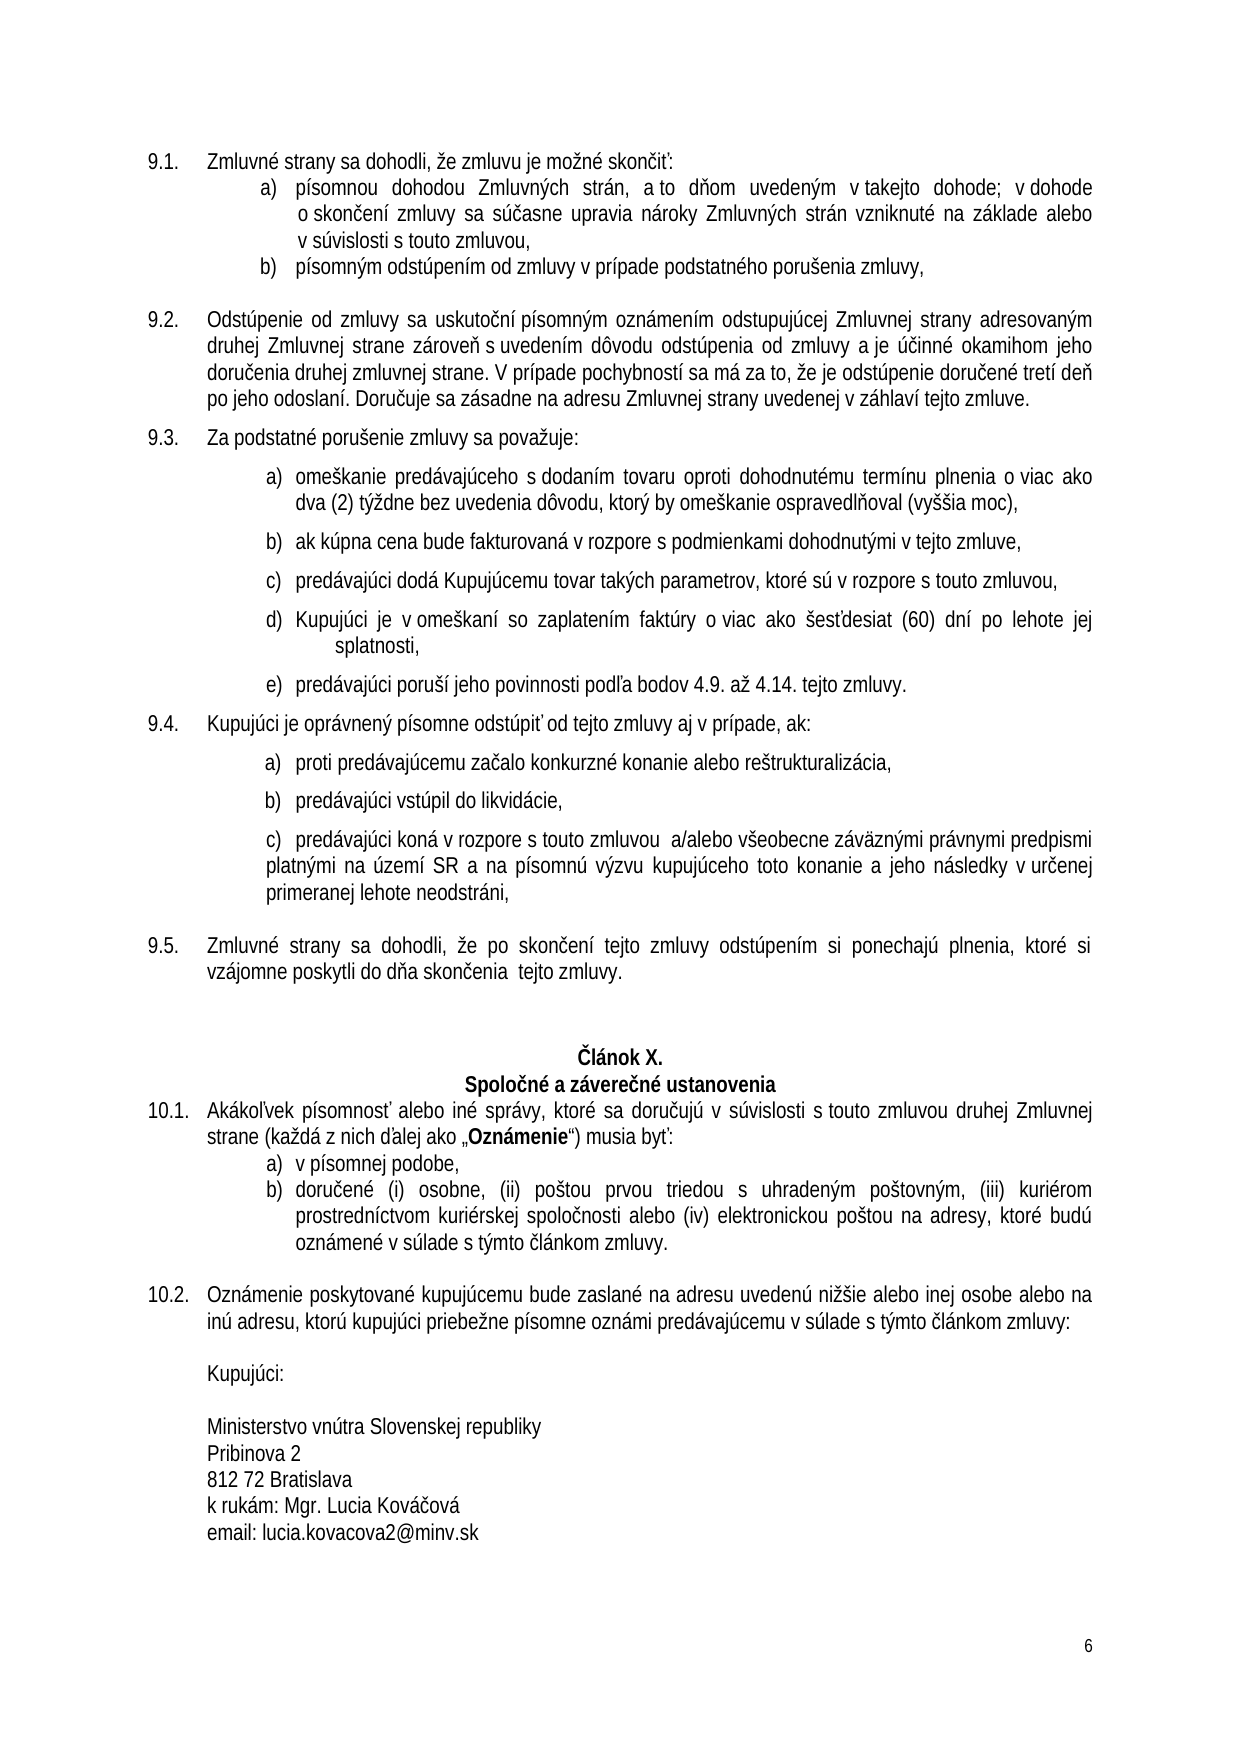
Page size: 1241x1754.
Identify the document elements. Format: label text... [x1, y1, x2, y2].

list predávajúci koná v rozpore s touto zmluvou a/alebo všeobecne záväznými právnymi predpismi platnými na území SR a na písomnú výzvu kupujúceho toto konanie a jeho následky v určenej primeranej lehote neodstráni, [266, 826, 1092, 905]
list predávajúci poruší jeho povinnosti podľa bodov 4.9. až 4.14. tejto zmluvy. [266, 671, 1092, 697]
list v písomnej podobe, [266, 1149, 1092, 1176]
list predávajúci vstúpil do likvidácie, [221, 787, 1092, 814]
list písomnou dohodou Zmluvných strán, a to dňom uvedeným v takejto dohode; v dohode o skončení zmluvy sa súčasne upravia nároky Zmluvných strán vzniknuté na základe alebo v súvislosti s touto zmluvou, [260, 174, 1092, 253]
list Za podstatné porušenie zmluvy sa považuje: [148, 424, 1092, 450]
list ak kúpna cena bude fakturovaná v rozpore s podmienkami dohodnutými v tejto zmluve, [266, 528, 1092, 554]
text 812 72 Bratislava [162, 1466, 1092, 1492]
text email: lucia.kovacova2@minv.sk [148, 1518, 1092, 1545]
list Kupujúci je oprávnený písomne odstúpiť od tejto zmluvy aj v prípade, ak: [148, 709, 1092, 736]
list doručené (i) osobne, (ii) poštou prvou triedou s uhradeným poštovným, (iii) kuriérom prostredníctvom kuriérskej spoločnosti alebo (iv) elektronickou poštou na adresy, ktoré budú oznámené v súlade s týmto článkom zmluvy. [266, 1176, 1092, 1255]
text k rukám: Mgr. Lucia Kováčová [162, 1492, 1092, 1518]
list omeškanie predávajúceho s dodaním tovaru oproti dohodnutému termínu plnenia o viac ako dva (2) týždne bez uvedenia dôvodu, ktorý by omeškanie ospravedlňoval (vyššia moc), [266, 463, 1092, 515]
list Oznámenie poskytované kupujúcemu bude zaslané na adresu uvedenú nižšie alebo inej osobe alebo na inú adresu, ktorú kupujúci priebežne písomne oznámi predávajúcemu v súlade s týmto článkom zmluvy: [148, 1281, 1092, 1334]
list predávajúci dodá Kupujúcemu tovar takých parametrov, ktoré sú v rozpore s touto zmluvou, [266, 567, 1092, 593]
list písomným odstúpením od zmluvy v prípade podstatného porušenia zmluvy, [260, 253, 1092, 279]
list Ministerstvo vnútra Slovenskej republiky [162, 1413, 1092, 1439]
list Odstúpenie od zmluvy sa uskutoční písomným oznámením odstupujúcej Zmluvnej strany adresovaným druhej Zmluvnej strane zároveň s uvedením dôvodu odstúpenia od zmluvy a je účinné okamihom jeho doručenia druhej zmluvnej strane. V prípade pochybností sa má za to, že je odstúpenie doručené tretí deň po jeho odoslaní. Doručuje sa zásadne na adresu Zmluvnej strany uvedenej v záhlaví tejto zmluve. [148, 306, 1092, 411]
text Kupujúci: [207, 1360, 1092, 1387]
list Zmluvné strany sa dohodli, že po skončení tejto zmluvy odstúpením si ponechajú plnenia, ktoré si vzájomne poskytli do dňa skončenia tejto zmluvy. [148, 932, 1092, 984]
text Pribinova 2 [162, 1439, 1092, 1466]
list Zmluvné strany sa dohodli, že zmluvu je možné skončiť: [148, 148, 1092, 174]
text Spoločné a záverečné ustanovenia [148, 1071, 1092, 1097]
list Akákoľvek písomnosť alebo iné správy, ktoré sa doručujú v súvislosti s touto zmluvou druhej Zmluvnej strane (každá z nich ďalej ako „Oznámenie“) musia byť: [148, 1097, 1092, 1149]
text Článok X. [148, 1044, 1092, 1071]
list Kupujúci je v omeškaní so zaplatením faktúry o viac ako šesťdesiat (60) dní po lehote jej splatnosti, [266, 606, 1092, 658]
list proti predávajúcemu začalo konkurzné konanie alebo reštrukturalizácia, [221, 748, 1092, 775]
